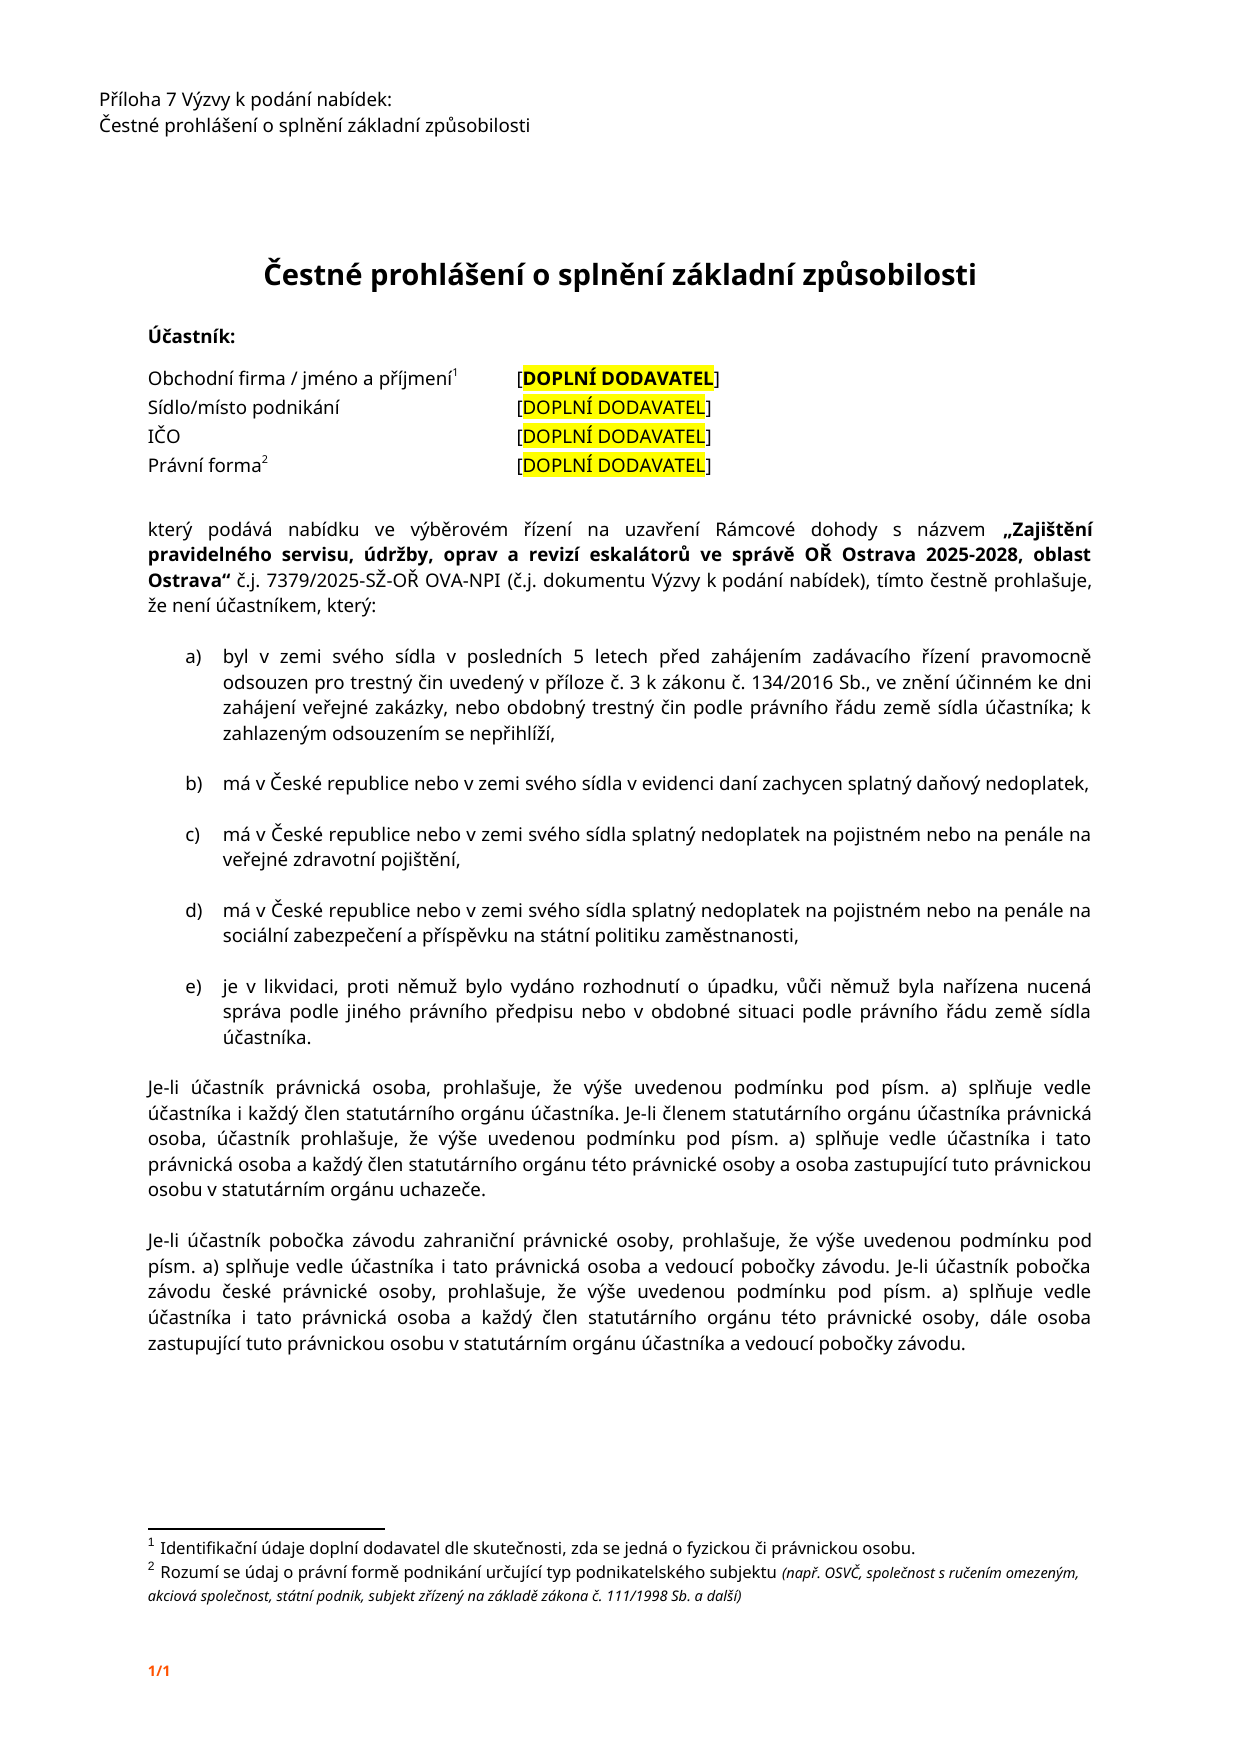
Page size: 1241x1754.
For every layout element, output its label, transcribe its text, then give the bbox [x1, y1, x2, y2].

text který podává nabídku ve výběrovém řízení na uzavření Rámcové dohody s názvem „Zajištění pravidelného servisu, údržby, oprav a revizí eskalátorů ve správě OŘ Ostrava 2025-2028, oblast Ostrava“ č.j. 7379/2025-SŽ-OŘ OVA-NPI (č.j. dokumentu Výzvy k podání nabídek), tímto čestně prohlašuje, že není účastníkem, který: [148, 516, 1093, 618]
text Je-li účastník právnická osoba, prohlašuje, že výše uvedenou podmínku pod písm. a) splňuje vedle účastníka i každý člen statutárního orgánu účastníka. Je-li členem statutárního orgánu účastníka právnická osoba, účastník prohlašuje, že výše uvedenou podmínku pod písm. a) splňuje vedle účastníka i tato právnická osoba a každý člen statutárního orgánu této právnické osoby a osoba zastupující tuto právnickou osobu v statutárním orgánu uchazeče. [148, 1075, 1093, 1202]
text Účastník: [148, 318, 1093, 349]
list má v České republice nebo v zemi svého sídla splatný nedoplatek na pojistném nebo na penále na sociální zabezpečení a příspěvku na státní politiku zaměstnanosti, [185, 897, 1093, 948]
text Obchodní firma / jméno a příjmení [148, 362, 1093, 391]
list byl v zemi svého sídla v posledních 5 letech před zahájením zadávacího řízení pravomocně odsouzen pro trestný čin uvedený v příloze č. 3 k zákonu č. 134/2016 Sb., ve znění účinném ke dni zahájení veřejné zakázky, nebo obdobný trestný čin podle právního řádu země sídla účastníka; k zahlazeným odsouzením se nepřihlíží, [185, 643, 1093, 746]
title Čestné prohlášení o splnění základní způsobilosti [148, 254, 1093, 293]
text Právní forma [148, 449, 1093, 478]
text Sídlo/místo podnikání [DOPLNÍ DODAVATEL] [148, 391, 1093, 420]
text Je-li účastník pobočka závodu zahraniční právnické osoby, prohlašuje, že výše uvedenou podmínku pod písm. a) splňuje vedle účastníka i tato právnická osoba a vedoucí pobočky závodu. Je-li účastník pobočka závodu české právnické osoby, prohlašuje, že výše uvedenou podmínku pod písm. a) splňuje vedle účastníka i tato právnická osoba a každý člen statutárního orgánu této právnické osoby, dále osoba zastupující tuto právnickou osobu v statutárním orgánu účastníka a vedoucí pobočky závodu. [148, 1228, 1093, 1355]
list má v České republice nebo v zemi svého sídla v evidenci daní zachycen splatný daňový nedoplatek, [185, 771, 1093, 796]
list má v České republice nebo v zemi svého sídla splatný nedoplatek na pojistném nebo na penále na veřejné zdravotní pojištění, [185, 821, 1093, 872]
text IČO [148, 420, 1093, 449]
list je v likvidaci, proti němuž bylo vydáno rozhodnutí o úpadku, vůči němuž byla nařízena nucená správa podle jiného právního předpisu nebo v obdobné situaci podle právního řádu země sídla účastníka. [185, 973, 1093, 1050]
